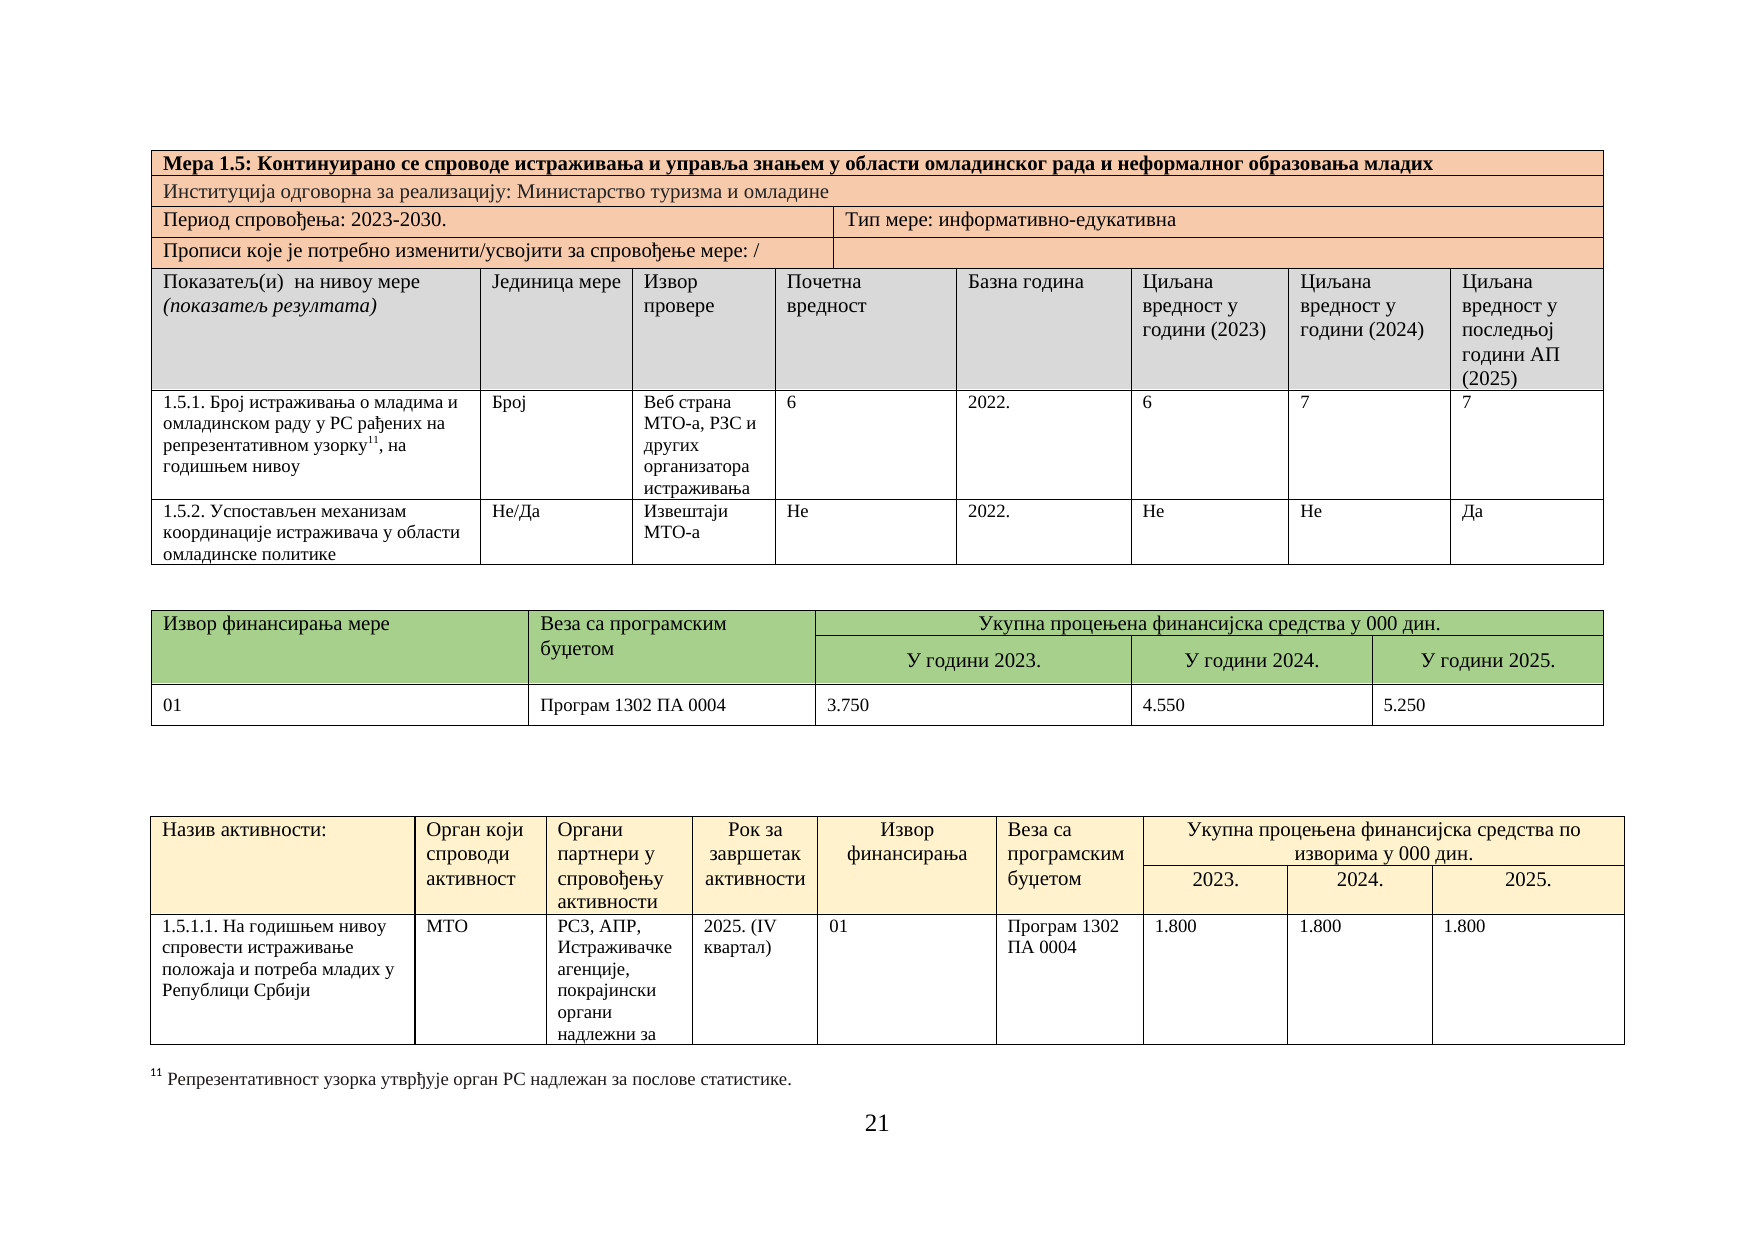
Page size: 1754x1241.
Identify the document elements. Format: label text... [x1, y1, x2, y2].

table_cell Не [1289, 500, 1450, 564]
table_header Рок за завршетак активности [693, 817, 817, 913]
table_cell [997, 915, 1143, 1044]
table_header Веза са програмским буџетом [529, 611, 815, 683]
table_cell Показатељ(и) на нивоу мере (показатељ резултата) [152, 269, 480, 389]
table_header Извор финансирања [818, 817, 996, 913]
table_cell 1.800 [1144, 915, 1287, 1044]
table_cell У години 2025. [1373, 636, 1603, 683]
table_cell 7 [1451, 391, 1603, 498]
table_cell Тип мере: информативно-едукативна [834, 207, 1603, 237]
table_cell Да [1451, 500, 1603, 564]
table_cell 2025. (IV квартал) [693, 915, 817, 1044]
table_cell 2022. [957, 391, 1131, 498]
table_cell Циљaна вредност у последњој години АП (2025) [1451, 269, 1603, 389]
table_cell Циљaна вредност у години (2023) [1132, 269, 1288, 389]
table_header Oргани партнери у спровођењу активности [547, 817, 692, 913]
table_cell Програм 1302 ПА 0004 [529, 685, 815, 725]
table_header Мера 1.5: Континуирано се спроводе истраживања и управља знањем у области омладинског рада и неформалног образовања младих [152, 151, 1603, 175]
table_cell Извештаји МТО-а [633, 500, 775, 564]
table_cell 7 [1289, 391, 1450, 498]
table_cell 6 [776, 391, 956, 498]
table_cell 6 [1132, 391, 1288, 498]
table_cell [547, 915, 692, 1044]
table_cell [151, 915, 414, 1044]
table_cell 4.550 [1132, 685, 1372, 725]
table_cell У години 2023. [816, 636, 1131, 683]
table_header Укупна процењена финансијска средства у 000 дин. [816, 611, 1603, 635]
table_cell 1.5.1. Број истраживања о младима и омладинском раду у РС рађених на репрезентативном узорку, на годишњем нивоу [152, 391, 480, 498]
table_cell 2022. [957, 500, 1131, 564]
table_cell У години 2024. [1132, 636, 1372, 683]
table_cell Циљaна вредност у години (2024) [1289, 269, 1450, 389]
table_cell Период спровођења: 2023-2030. [152, 207, 833, 237]
table_header Извор финансирања мере [152, 611, 528, 683]
table_cell Не [1132, 500, 1288, 564]
table_cell Не/Да [481, 500, 632, 564]
table_cell Институција одговорна за реализацију: Министарство туризма и омладине [152, 176, 1603, 206]
table_cell Не [776, 500, 956, 564]
table_cell МТО [416, 915, 546, 1044]
table_cell 01 [818, 915, 996, 1044]
table_cell 5.250 [1373, 685, 1603, 725]
table_cell 1.5.2. Успостављен механизам координације истраживача у области омладинске политике [152, 500, 480, 564]
table_cell 1.800 [1433, 915, 1624, 1044]
table_header Орган који спроводи активност [416, 817, 546, 913]
table_header Укупна процењена финансијска средства по изворима у 000 дин. [1144, 817, 1624, 865]
table_cell 01 [152, 685, 528, 725]
table_cell 2023. [1144, 866, 1287, 913]
table_cell 1.800 [1288, 915, 1432, 1044]
table_cell [834, 238, 1603, 268]
table_cell Број [481, 391, 632, 498]
table_header Веза са програмским буџетом [997, 817, 1143, 913]
table_cell 3.750 [816, 685, 1131, 725]
table_cell Прописи које је потребно изменити/усвојити за спровођење мере: / [152, 238, 833, 268]
table_cell 2025. [1433, 866, 1624, 913]
table_cell Почетна вредност [776, 269, 956, 389]
table_cell 2024. [1288, 866, 1432, 913]
table_cell Базна година [957, 269, 1131, 389]
table_cell Jединица мере [481, 269, 632, 389]
table_cell Извор провере [633, 269, 775, 389]
table_header Назив активности: [151, 817, 414, 913]
